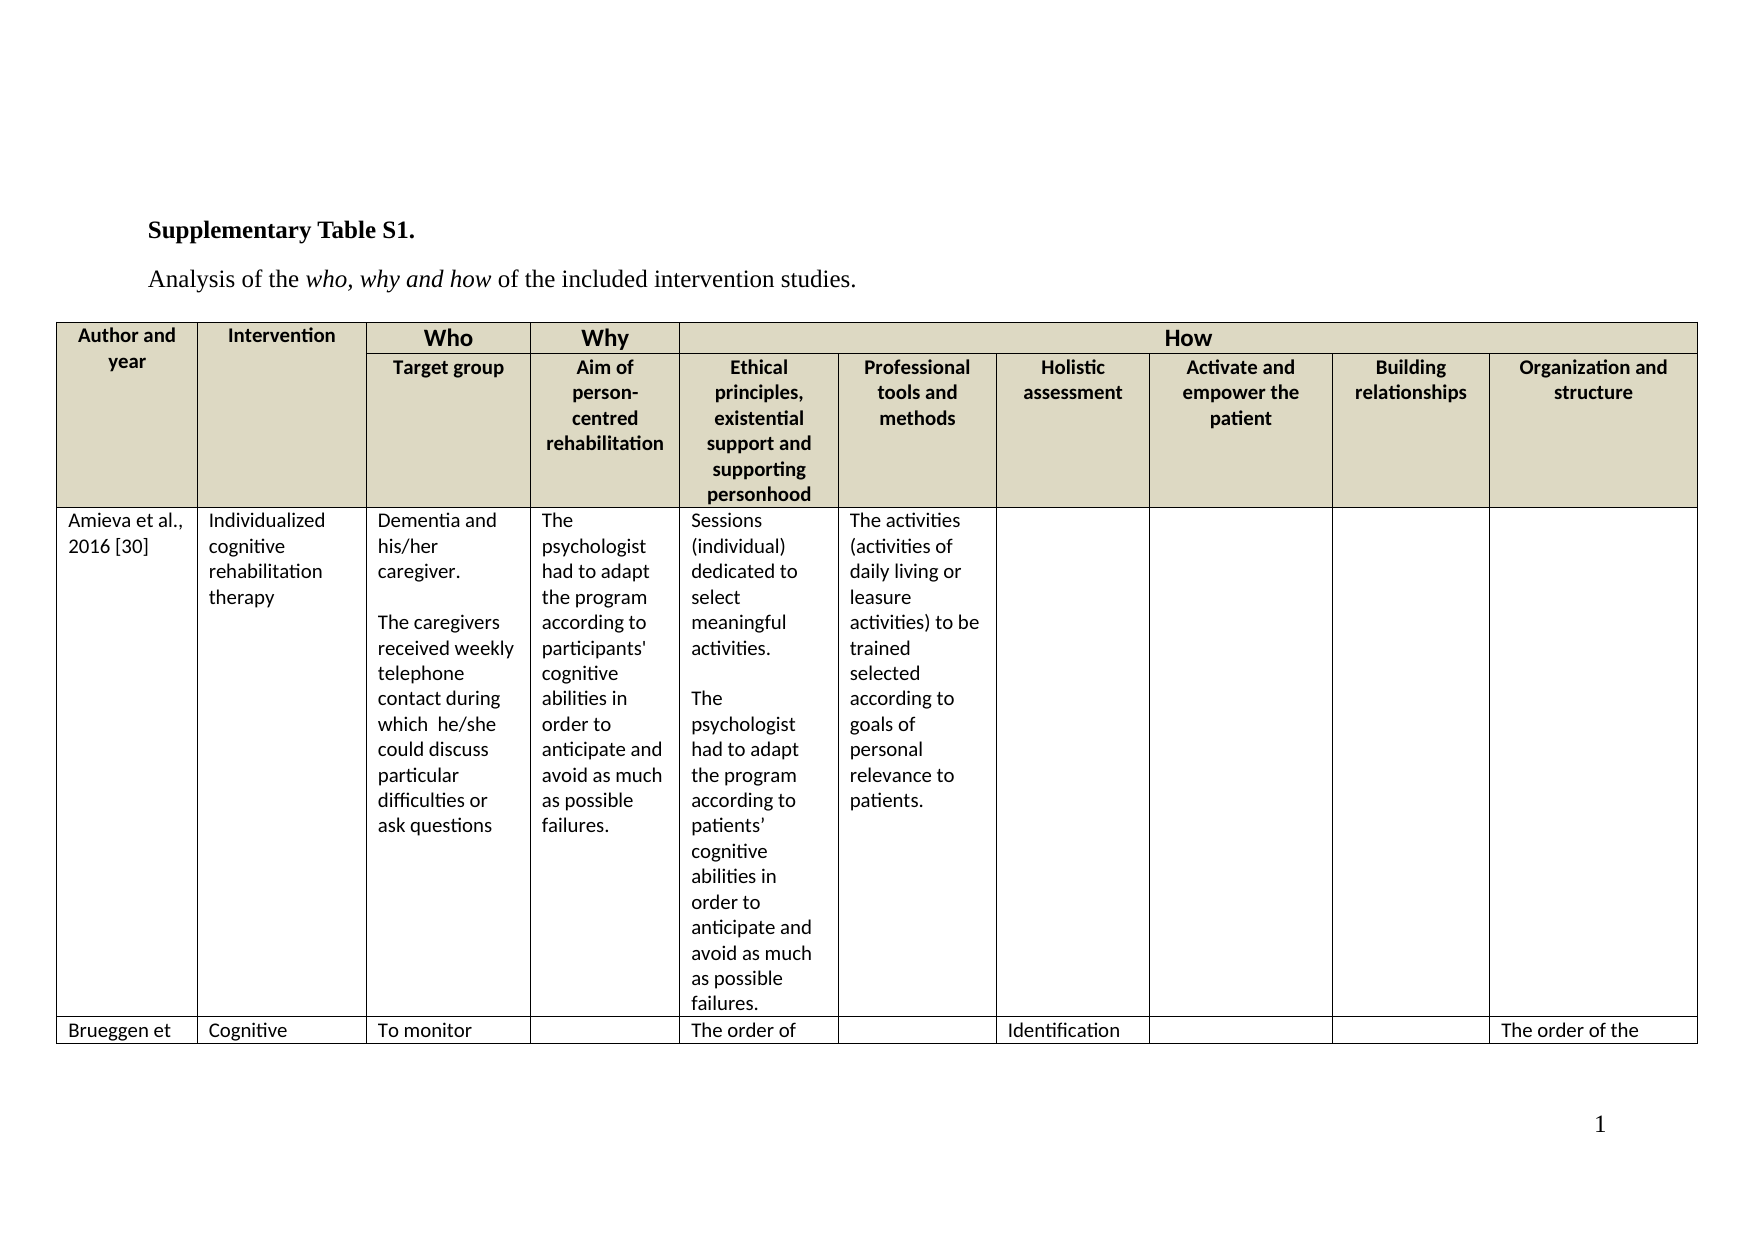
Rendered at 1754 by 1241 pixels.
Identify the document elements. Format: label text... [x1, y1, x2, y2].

table_cell Building relationships [1333, 354, 1489, 507]
text Analysis of the who, why and how of the included intervention studies. [148, 264, 1606, 293]
table_header Who [367, 323, 530, 353]
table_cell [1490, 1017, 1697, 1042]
table_header How [680, 323, 1697, 353]
table_cell Aim of person-centred rehabilitation [531, 354, 679, 507]
table_cell Target group [367, 354, 530, 507]
table_cell Individualized cognitive rehabilitation therapy [198, 508, 366, 1016]
table_header Author and year [57, 323, 197, 507]
table_cell Ethical principles, existential support and supporting personhood [680, 354, 838, 507]
table_cell Professional tools and methods [839, 354, 996, 507]
table_cell The activities (activities of daily living or leasure activities) to be trained selected according to goals of personal relevance to patients. [839, 508, 996, 1016]
table_cell [1150, 508, 1332, 1016]
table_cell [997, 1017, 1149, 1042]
table_cell Amieva et al., 2016 [30] [57, 508, 197, 1016]
subtitle Supplementary Table S1. [148, 215, 1547, 243]
table_cell Activate and empower the patient [1150, 354, 1332, 507]
table_cell [1333, 1017, 1489, 1042]
table_cell The psychologist had to adapt the program according to participants' cognitive abilities in order to anticipate and avoid as much as possible failures. [531, 508, 679, 1016]
table_cell Organization and structure [1490, 354, 1697, 507]
table_header Intervention [198, 323, 366, 507]
table_cell [1150, 1017, 1332, 1042]
table_cell [531, 1017, 679, 1042]
table_cell Brueggen et al., 2017 [20] [57, 1017, 197, 1042]
table_header Why [531, 323, 679, 353]
table_cell Dementia and his/her caregiver. The caregivers received weekly telephone contact during which he/she could discuss particular difficulties or ask questions [367, 508, 530, 1016]
table_cell [997, 508, 1149, 1016]
table_cell [1490, 508, 1697, 1016]
table_cell Holistic assessment [997, 354, 1149, 507]
table_cell Sessions (individual) dedicated to select meaningful activities. The psychologist had to adapt the program according to patients’ cognitive abilities in order to anticipate and avoid as much as possible failures. [680, 508, 838, 1016]
table_cell [1333, 508, 1489, 1016]
table_cell [839, 1017, 996, 1042]
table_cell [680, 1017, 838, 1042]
